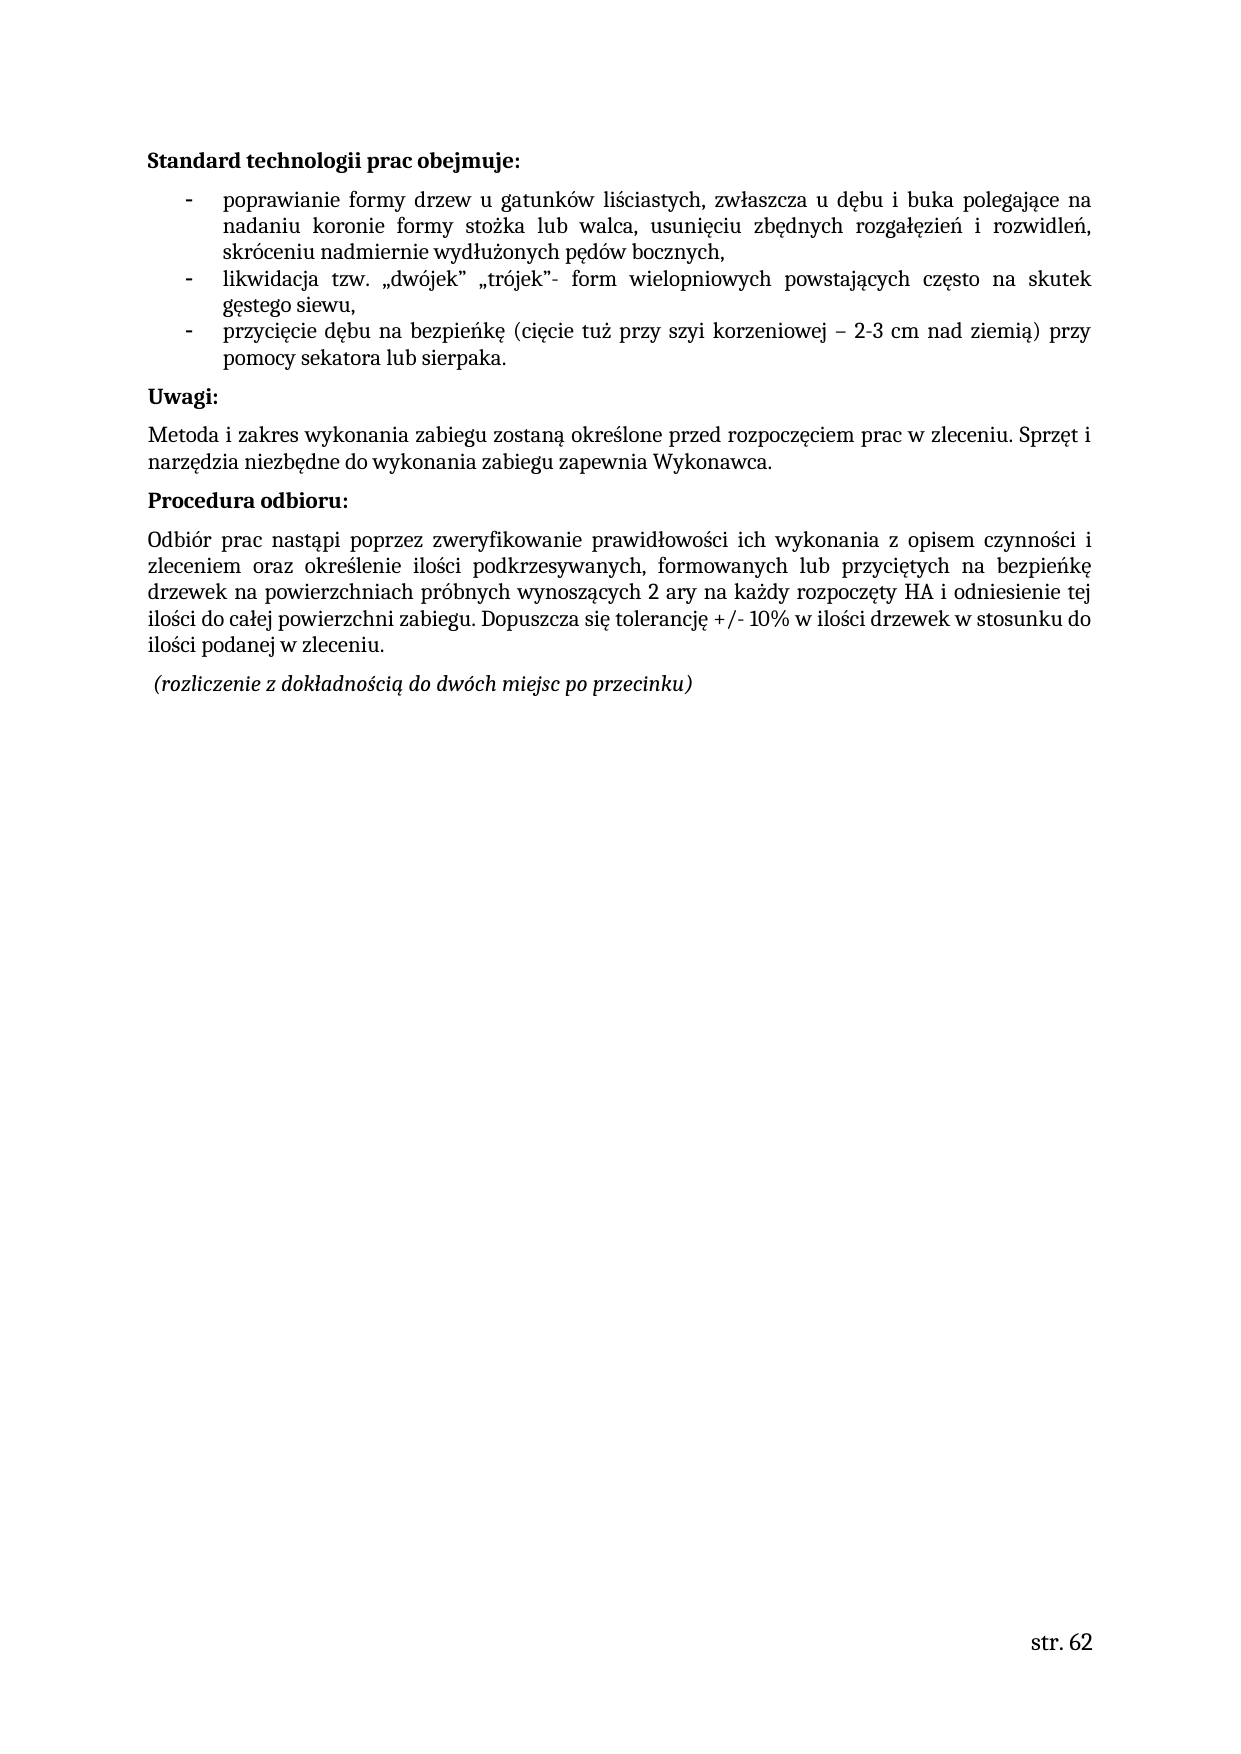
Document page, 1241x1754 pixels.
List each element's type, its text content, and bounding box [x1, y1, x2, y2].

text Uwagi: [148, 383, 1093, 410]
list poprawianie formy drzew u gatunków liściastych, zwłaszcza u dębu i buka polegające na nadaniu koronie formy stożka lub walca, usunięciu zbędnych rozgałęzień i rozwidleń, skróceniu nadmiernie wydłużonych pędów bocznych, [185, 186, 1093, 266]
text Procedura odbioru: [148, 487, 1093, 514]
list likwidacja tzw. „dwójek” „trójek”- form wielopniowych powstających często na skutek gęstego siewu, [185, 266, 1093, 318]
text Metoda i zakres wykonania zabiegu zostaną określone przed rozpoczęciem prac w zleceniu. Sprzęt i narzędzia niezbędne do wykonania zabiegu zapewnia Wykonawca. [148, 422, 1093, 475]
text (rozliczenie z dokładnością do dwóch miejsc po przecinku) [148, 671, 1093, 697]
list przycięcie dębu na bezpieńkę (cięcie tuż przy szyi korzeniowej – 2-3 cm nad ziemią) przy pomocy sekatora lub sierpaka. [185, 318, 1093, 371]
text Odbiór prac nastąpi poprzez zweryfikowanie prawidłowości ich wykonania z opisem czynności i zleceniem oraz określenie ilości podkrzesywanych, formowanych lub przyciętych na bezpieńkę drzewek na powierzchniach próbnych wynoszących 2 ary na każdy rozpoczęty HA i odniesienie tej ilości do całej powierzchni zabiegu. Dopuszcza się tolerancję +/- 10% w ilości drzewek w stosunku do ilości podanej w zleceniu. [148, 526, 1093, 658]
text Standard technologii prac obejmuje: [148, 148, 1093, 174]
